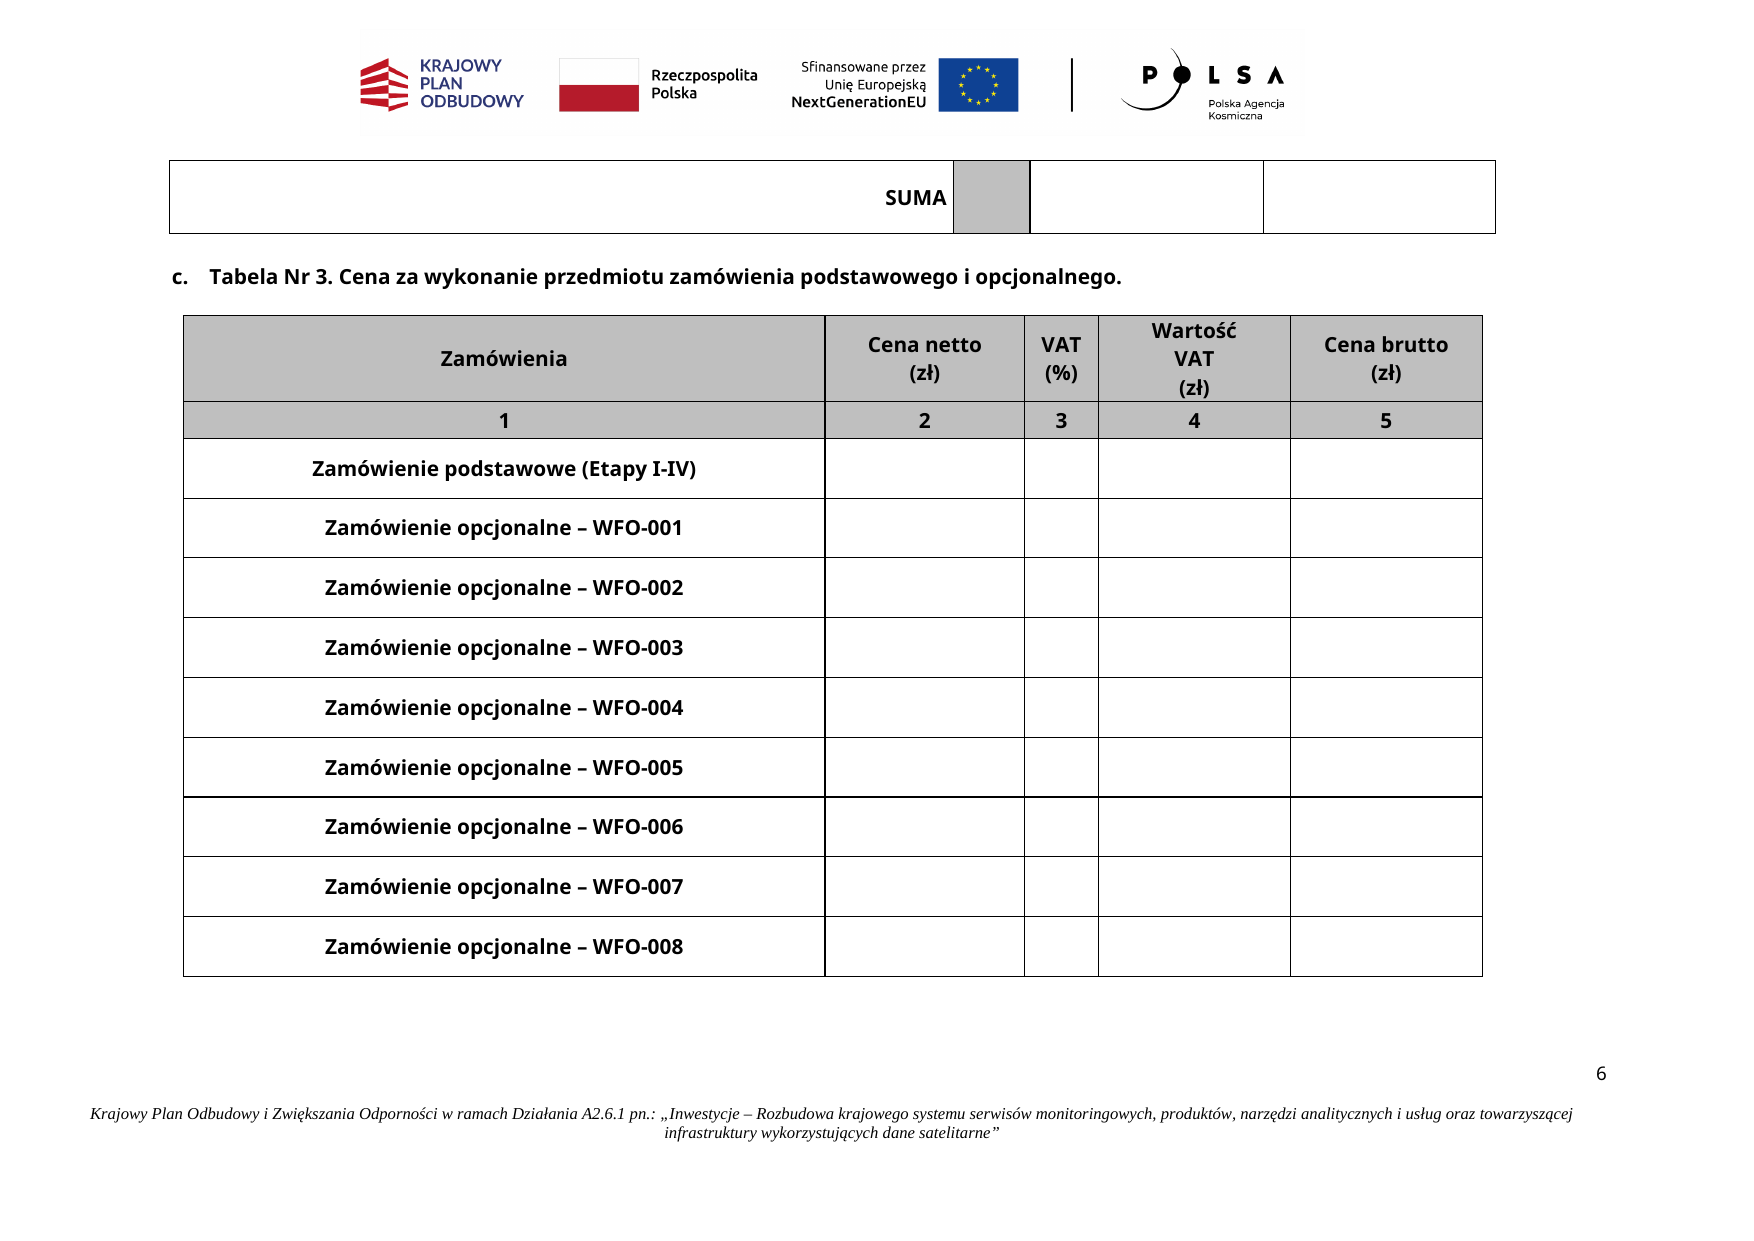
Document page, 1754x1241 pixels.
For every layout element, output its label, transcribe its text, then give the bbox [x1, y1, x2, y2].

table_cell 1 [184, 402, 824, 438]
table_cell [1291, 499, 1482, 557]
table_cell Zamówienie opcjonalne – WFO-003 [184, 618, 824, 677]
table_cell [826, 499, 1024, 557]
table_cell Zamówienie opcjonalne – WFO-004 [184, 678, 824, 737]
table_cell 4 [1099, 402, 1290, 438]
table_cell [1025, 678, 1098, 737]
table_header Wartość VAT (zł) [1099, 316, 1290, 401]
table_cell [826, 618, 1024, 677]
table_cell Zamówienie opcjonalne – WFO-005 [184, 738, 824, 796]
table_cell Zamówienie opcjonalne – WFO-002 [184, 558, 824, 617]
table_header Cena brutto (zł) [1291, 316, 1482, 401]
table_header Cena netto (zł) [826, 316, 1024, 401]
table_cell [1025, 558, 1098, 617]
table_cell [826, 678, 1024, 737]
table_cell SUMA [170, 161, 953, 233]
table_header VAT (%) [1025, 316, 1098, 401]
table_cell [1025, 798, 1098, 856]
table_cell [826, 738, 1024, 796]
picture [360, 29, 1306, 136]
table_cell 3 [1025, 402, 1098, 438]
table_cell [1291, 439, 1482, 497]
table_cell [1099, 618, 1290, 677]
table_cell [1099, 439, 1290, 497]
table_cell [954, 161, 1029, 233]
table_cell [1099, 738, 1290, 796]
table_cell [1025, 857, 1098, 916]
table_cell [826, 917, 1024, 976]
table_cell [1025, 499, 1098, 557]
table_cell [1025, 618, 1098, 677]
table_cell [1291, 618, 1482, 677]
list Tabela Nr 3. Cena za wykonanie przedmiotu zamówienia podstawowego i opcjonalnego. [172, 262, 1606, 291]
table_header Zamówienia [184, 316, 824, 401]
table_cell [1099, 558, 1290, 617]
table_cell [1291, 857, 1482, 916]
table_cell [1264, 161, 1495, 233]
table_cell [826, 798, 1024, 856]
table_cell Zamówienie podstawowe (Etapy I-IV) [184, 439, 824, 497]
table_cell 5 [1291, 402, 1482, 438]
table_cell [1099, 499, 1290, 557]
table_cell Zamówienie opcjonalne – WFO-001 [184, 499, 824, 557]
table_cell 2 [826, 402, 1024, 438]
table_cell [826, 558, 1024, 617]
table_cell [1291, 917, 1482, 976]
table_cell [1099, 857, 1290, 916]
table_cell [1025, 917, 1098, 976]
table_cell Zamówienie opcjonalne – WFO-006 [184, 798, 824, 856]
table_cell [1291, 678, 1482, 737]
table_cell [1025, 738, 1098, 796]
table_cell [1031, 161, 1263, 233]
table_cell [1291, 738, 1482, 796]
table_cell [826, 439, 1024, 497]
table_cell Zamówienie opcjonalne – WFO-007 [184, 857, 824, 916]
table_cell [1099, 917, 1290, 976]
table_cell [1291, 558, 1482, 617]
table_cell [1099, 798, 1290, 856]
table_cell [826, 857, 1024, 916]
table_cell [1291, 798, 1482, 856]
table_cell Zamówienie opcjonalne – WFO-008 [184, 917, 824, 976]
table_cell [1099, 678, 1290, 737]
table_cell [1025, 439, 1098, 497]
